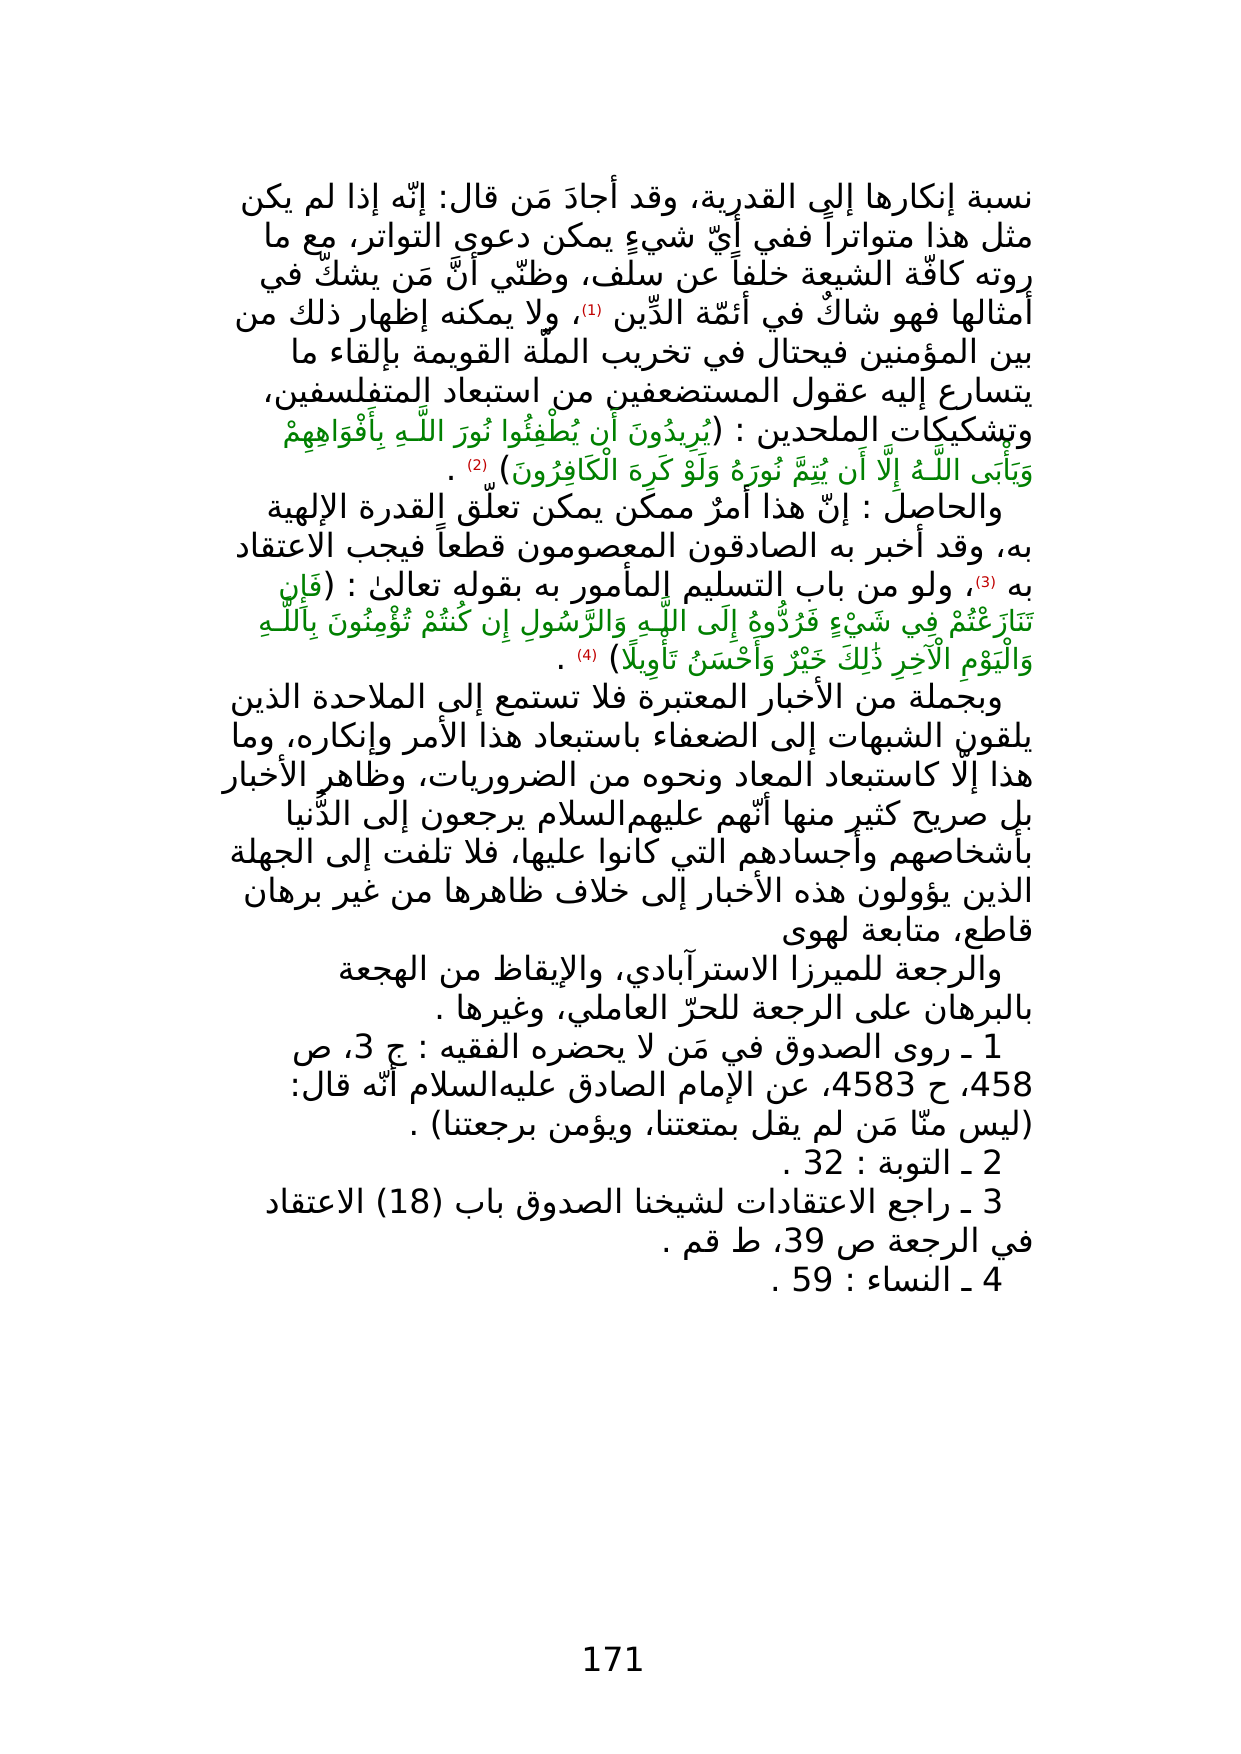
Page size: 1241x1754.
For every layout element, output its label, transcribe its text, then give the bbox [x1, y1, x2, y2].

text 3 ـ راجع الاعتقادات لشيخنا الصدوق باب (18) الاعتقاد في الرجعة ص 39، ط قم . [222, 1182, 1033, 1260]
text والحاصل : إنّ هذا أمرٌ ممكن يمكن تعلّق القدرة الإلهية به، وقد أخبر به الصادقون المعصومون قطعاً فيجب الاعتقاد به (3)، ولو من باب التسليم المأمور به بقوله تعالیٰ : (فَإِن تَنَازَعْتُمْ فِي شَيْءٍ فَرُدُّوهُ إِلَى اللَّـهِ وَالرَّسُولِ إِن كُنتُمْ تُؤْمِنُونَ بِاللَّـهِ وَالْيَوْمِ الْآخِرِ ذَٰلِكَ خَيْرٌ وَأَحْسَنُ تَأْوِيلًا) (4) . [222, 488, 1033, 677]
text 2 ـ التوبة : 32 . [222, 1144, 1033, 1182]
text 4 ـ النساء : 59 . [222, 1260, 1033, 1299]
text والرجعة للميرزا الاسترآبادي، والإيقاظ من الهجعة بالبرهان علی الرجعة للحرّ العاملي، وغيرها . [222, 949, 1033, 1027]
text وبجملة من الأخبار المعتبرة فلا تستمع إلی الملاحدة الذين يلقون الشبهات إلی الضعفاء باستبعاد هذا الأمر وإنكاره، وما هذا إلّا كاستبعاد المعاد ونحوه من الضروريات، وظاهر الأخبار بل صريح كثير منها أنّهم عليهم‌السلام يرجعون إلی الدُّنيا بأشخاصهم وأجسادهم التي كانوا عليها، فلا تلفت إلی الجهلة الذين يؤولون هذه الأخبار إلی خلاف ظاهرها من غير برهان قاطع، متابعة لهوی [222, 677, 1033, 949]
text 1 ـ روی الصدوق في مَن لا يحضره الفقيه : ج 3، ص 458، ح 4583، عن الإمام الصادق عليه‌السلام أنّه قال: (ليس منّا مَن لم يقل بمتعتنا، ويؤمن برجعتنا) . [222, 1027, 1033, 1144]
text نسبة إنكارها إلی القدرية، وقد أجادَ مَن قال: إنّه إذا لم يكن مثل هذا متواتراً ففي أيّ شيءٍ يمكن دعوی التواتر، مع ما روته كافّة الشيعة خلفاً عن سلف، وظنّي أنَّ مَن يشكّ في أمثالها فهو شاكٌ في أئمّة الدِّين (1)، ولا يمكنه إظهار ذلك من بين المؤمنين فيحتال في تخريب الملّة القويمة بإلقاء ما يتسارع إليه عقول المستضعفين من استبعاد المتفلسفين، وتشكيكات الملحدين : (يُرِيدُونَ أَن يُطْفِئُوا نُورَ اللَّـهِ بِأَفْوَاهِهِمْ وَيَأْبَى اللَّـهُ إِلَّا أَن يُتِمَّ نُورَهُ وَلَوْ كَرِهَ الْكَافِرُونَ) (2) . [222, 177, 1033, 488]
